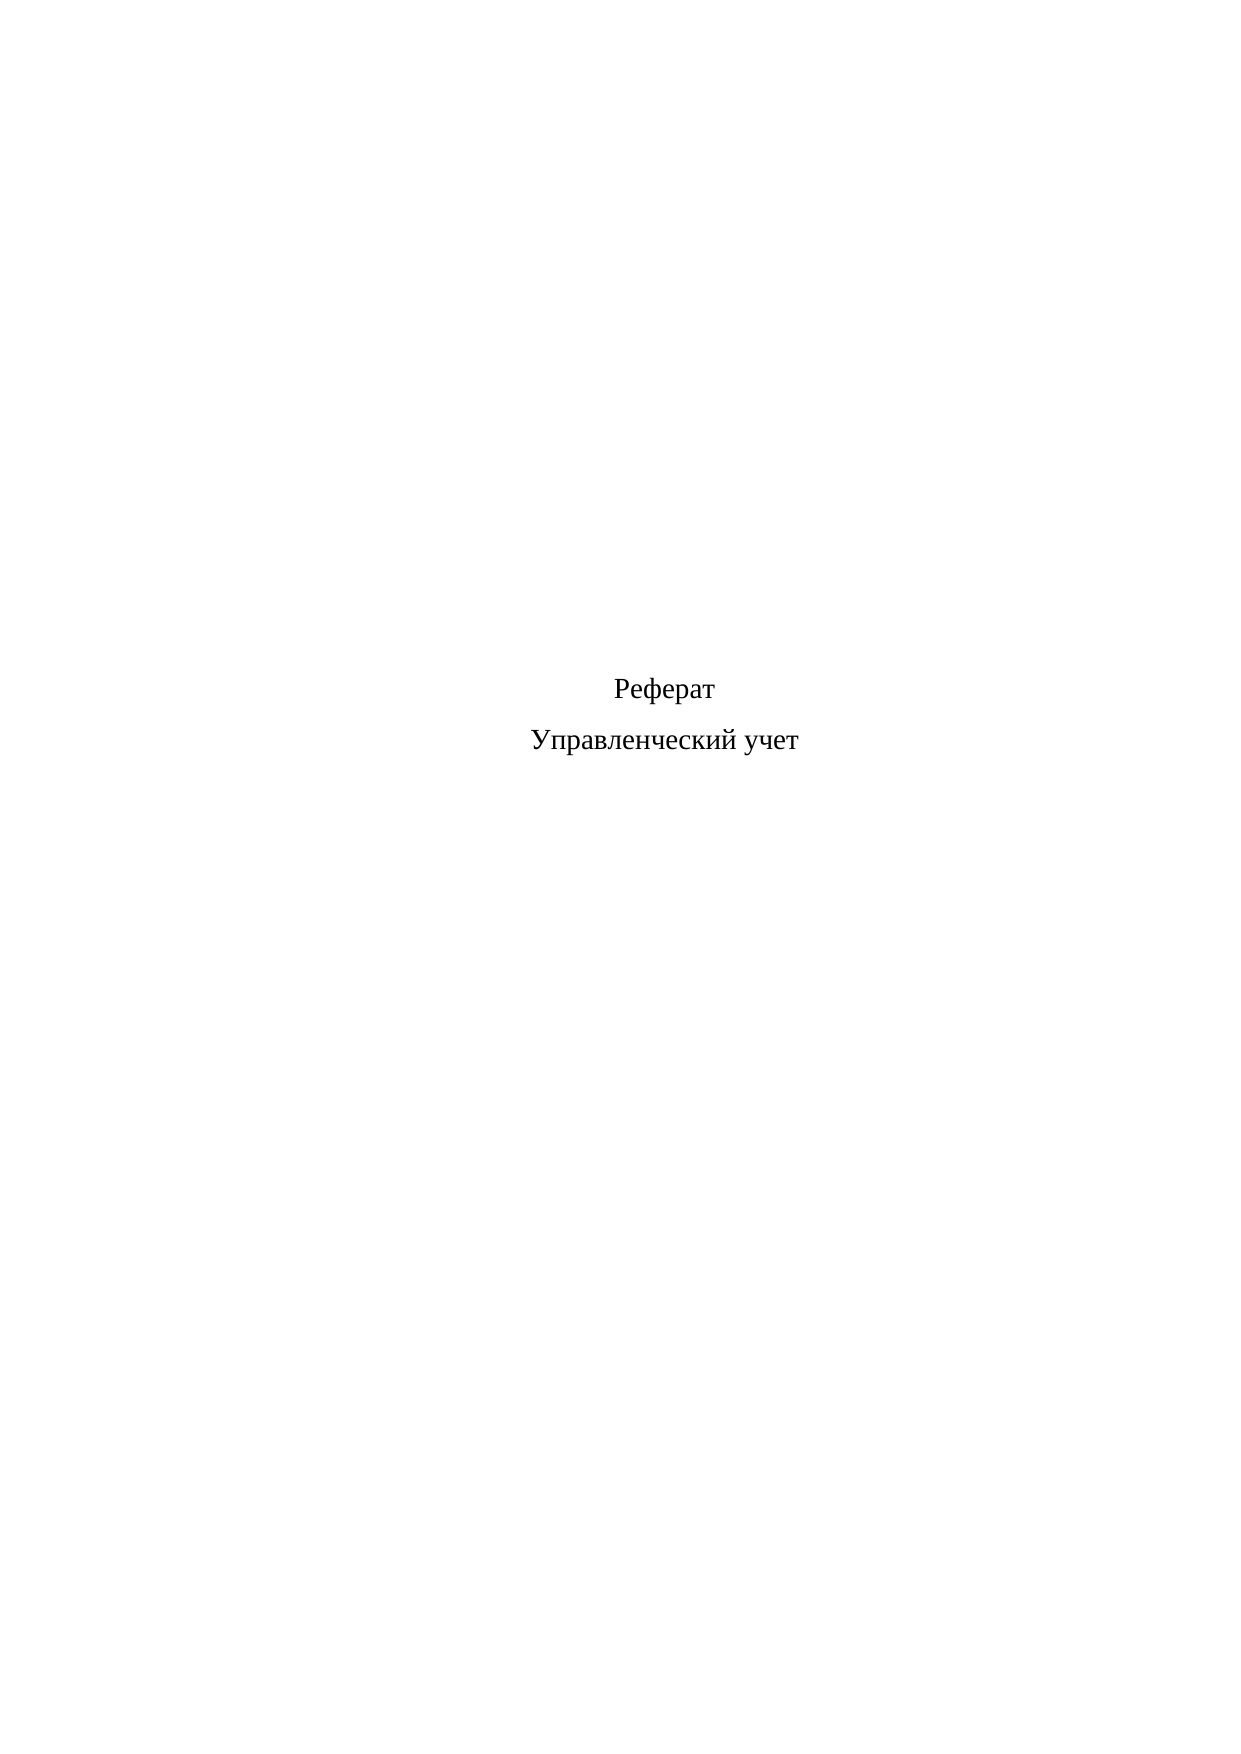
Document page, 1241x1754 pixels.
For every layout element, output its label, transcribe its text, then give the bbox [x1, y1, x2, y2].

text Управленческий учет [177, 722, 1152, 755]
text Реферат [177, 672, 1152, 705]
